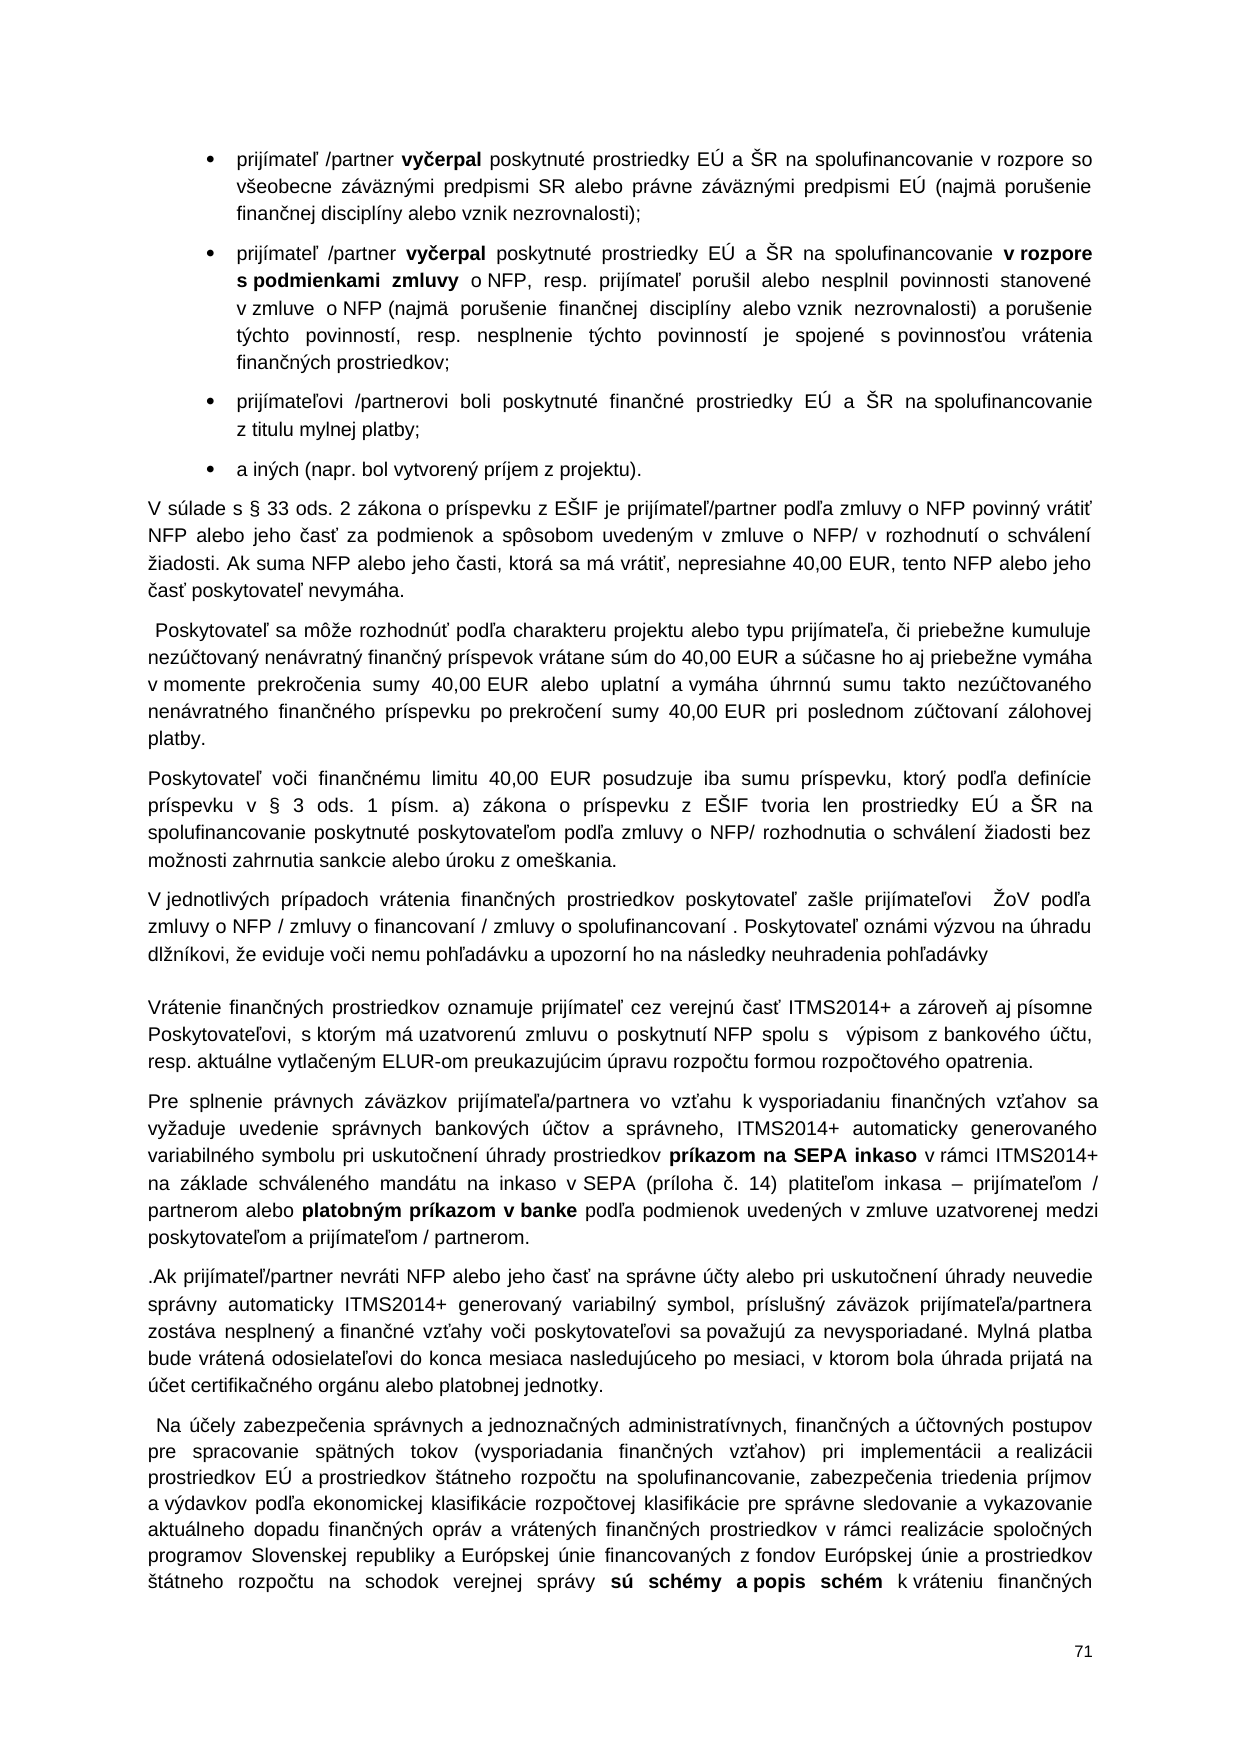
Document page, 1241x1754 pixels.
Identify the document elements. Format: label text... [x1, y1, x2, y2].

text a iných (napr. bol vytvorený príjem z projektu). [207, 457, 1092, 480]
text .Ak prijímateľ/partner nevráti NFP alebo jeho časť na správne účty alebo pri uskutočnení úhrady neuvedie správny automaticky ITMS2014+ generovaný variabilný symbol, príslušný záväzok prijímateľa/partnera zostáva nesplnený a finančné vzťahy voči poskytovateľovi sa považujú za nevysporiadané. Mylná platba bude vrátená odosielateľovi do konca mesiaca nasledujúceho po mesiaci, v ktorom bola úhrada prijatá na účet certifikačného orgánu alebo platobnej jednotky. [148, 1265, 1092, 1397]
text prijímateľovi /partnerovi boli poskytnuté finančné prostriedky EÚ a ŠR na spolufinancovanie z titulu mylnej platby; [207, 390, 1092, 440]
text Pre splnenie právnych záväzkov prijímateľa/partnera vo vzťahu k vysporiadaniu finančných vzťahov sa vyžaduje uvedenie správnych bankových účtov a správneho, ITMS2014+ automaticky generovaného variabilného symbolu pri uskutočnení úhrady prostriedkov príkazom na SEPA inkaso v rámci ITMS2014+ na základe schváleného mandátu na inkaso v SEPA (príloha č. 14) platiteľom inkasa – prijímateľom / partnerom alebo platobným príkazom v banke podľa podmienok uvedených v zmluve uzatvorenej medzi poskytovateľom a prijímateľom / partnerom. [148, 1090, 1098, 1248]
text Vrátenie finančných prostriedkov oznamuje prijímateľ cez verejnú časť ITMS2014+ a zároveň aj písomne Poskytovateľovi, s ktorým má uzatvorenú zmluvu o poskytnutí NFP spolu s výpisom z bankového účtu, resp. aktuálne vytlačeným ELUR-om preukazujúcim úpravu rozpočtu formou rozpočtového opatrenia. [148, 996, 1092, 1073]
text V jednotlivých prípadoch vrátenia finančných prostriedkov poskytovateľ zašle prijímateľovi ŽoV podľa zmluvy o NFP / zmluvy o financovaní / zmluvy o spolufinancovaní . Poskytovateľ oznámi výzvou na úhradu dlžníkovi, že eviduje voči nemu pohľadávku a upozorní ho na následky neuhradenia pohľadávky [148, 888, 1092, 965]
text Poskytovateľ voči finančnému limitu 40,00 EUR posudzuje iba sumu príspevku, ktorý podľa definície príspevku v § 3 ods. 1 písm. a) zákona o príspevku z EŠIF tvoria len prostriedky EÚ a ŠR na spolufinancovanie poskytnuté poskytovateľom podľa zmluvy o NFP/ rozhodnutia o schválení žiadosti bez možnosti zahrnutia sankcie alebo úroku z omeškania. [148, 767, 1092, 871]
text prijímateľ /partner vyčerpal poskytnuté prostriedky EÚ a ŠR na spolufinancovanie v rozpore so všeobecne záväznými predpismi SR alebo právne záväznými predpismi EÚ (najmä porušenie finančnej disciplíny alebo vznik nezrovnalosti); [207, 148, 1092, 225]
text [148, 1414, 1092, 1593]
text Poskytovateľ sa môže rozhodnúť podľa charakteru projektu alebo typu prijímateľa, či priebežne kumuluje nezúčtovaný nenávratný finančný príspevok vrátane súm do 40,00 EUR a súčasne ho aj priebežne vymáha v momente prekročenia sumy 40,00 EUR alebo uplatní a vymáha úhrnnú sumu takto nezúčtovaného nenávratného finančného príspevku po prekročení sumy 40,00 EUR pri poslednom zúčtovaní zálohovej platby. [148, 618, 1092, 750]
text V súlade s § 33 ods. 2 zákona o príspevku z EŠIF je prijímateľ/partner podľa zmluvy o NFP povinný vrátiť NFP alebo jeho časť za podmienok a spôsobom uvedeným v zmluve o NFP/ v rozhodnutí o schválení žiadosti. Ak suma NFP alebo jeho časti, ktorá sa má vrátiť, nepresiahne 40,00 EUR, tento NFP alebo jeho časť poskytovateľ nevymáha. [148, 497, 1092, 601]
text prijímateľ /partner vyčerpal poskytnuté prostriedky EÚ a ŠR na spolufinancovanie v rozpore s podmienkami zmluvy o NFP, resp. prijímateľ porušil alebo nesplnil povinnosti stanovené v zmluve o NFP (najmä porušenie finančnej disciplíny alebo vznik nezrovnalosti) a porušenie týchto povinností, resp. nesplnenie týchto povinností je spojené s povinnosťou vrátenia finančných prostriedkov; [207, 242, 1092, 373]
